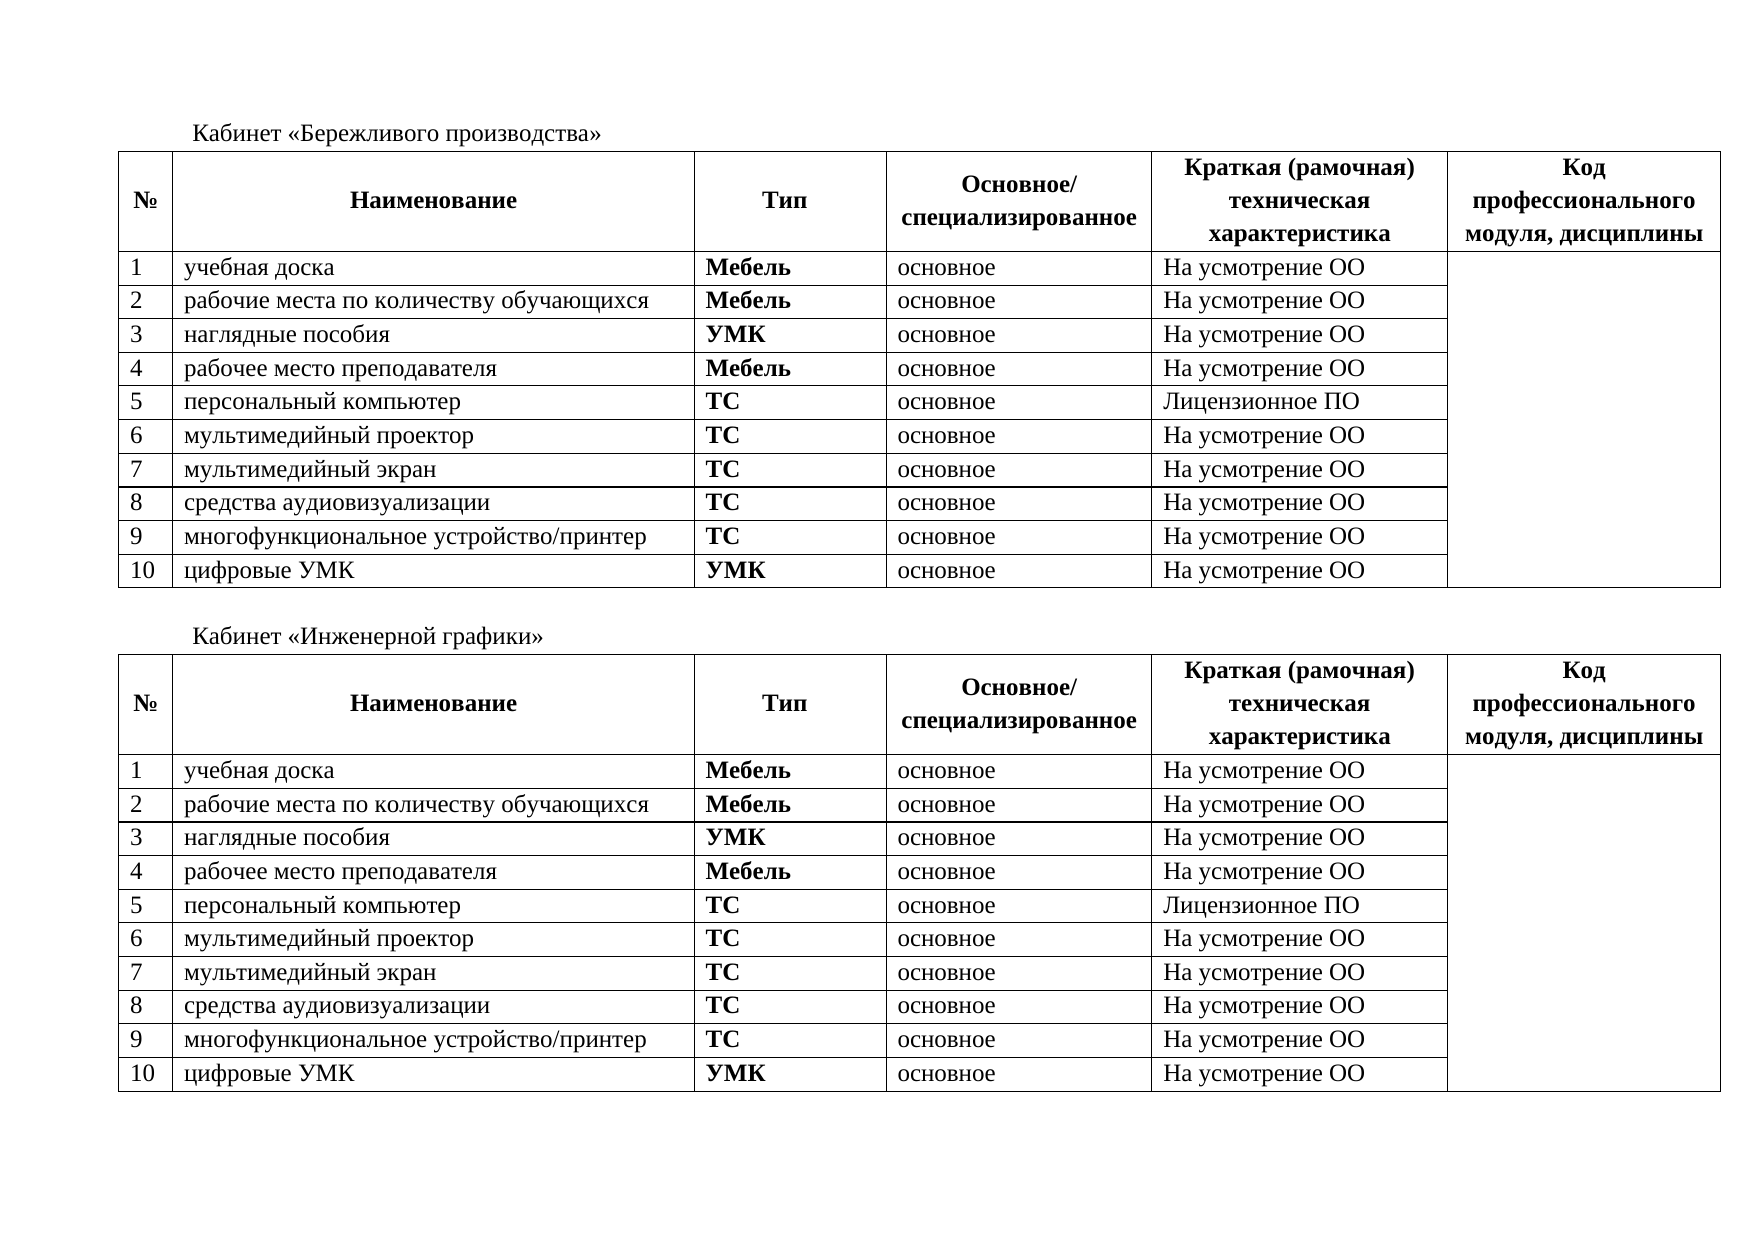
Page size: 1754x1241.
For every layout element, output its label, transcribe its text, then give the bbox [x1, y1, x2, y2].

table_header Тип [695, 655, 886, 754]
text Кабинет «Бережливого производства» [118, 118, 1665, 147]
table_cell наглядные пособия [173, 319, 694, 352]
table_cell Мебель [695, 755, 886, 788]
table_cell ТС [695, 1024, 886, 1057]
table_cell ТС [695, 923, 886, 956]
table_cell основное [887, 353, 1151, 385]
table_cell 4 [119, 856, 172, 889]
table_cell основное [887, 420, 1151, 453]
table_cell мультимедийный проектор [173, 420, 694, 453]
table_cell рабочие места по количеству обучающихся [173, 286, 694, 318]
table_cell основное [887, 991, 1151, 1023]
table_cell На усмотрение ОО [1152, 454, 1447, 486]
table_cell основное [887, 488, 1151, 520]
table_header Код профессионального модуля, дисциплины [1448, 655, 1720, 754]
table_cell На усмотрение ОО [1152, 353, 1447, 385]
table_cell основное [887, 252, 1151, 284]
table_header Основное/ специализированное [887, 152, 1151, 251]
table_cell 9 [119, 1024, 172, 1057]
table_cell основное [887, 789, 1151, 821]
table_cell основное [887, 555, 1151, 587]
table_cell [1448, 755, 1720, 1091]
table_cell На усмотрение ОО [1152, 823, 1447, 855]
table_cell 6 [119, 420, 172, 453]
table_cell средства аудиовизуализации [173, 488, 694, 520]
table_cell На усмотрение ОО [1152, 991, 1447, 1023]
table_cell Мебель [695, 286, 886, 318]
table_cell На усмотрение ОО [1152, 856, 1447, 889]
table_cell основное [887, 957, 1151, 989]
table_cell ТС [695, 386, 886, 419]
table_cell УМК [695, 1058, 886, 1091]
table_header Краткая (рамочная) техническая характеристика [1152, 152, 1447, 251]
table_cell ТС [695, 521, 886, 554]
table_cell Мебель [695, 252, 886, 284]
table_cell 10 [119, 555, 172, 587]
table_cell ТС [695, 890, 886, 922]
table_cell основное [887, 286, 1151, 318]
table_cell Мебель [695, 856, 886, 889]
table_cell Мебель [695, 789, 886, 821]
table_cell ТС [695, 991, 886, 1023]
table_cell На усмотрение ОО [1152, 1024, 1447, 1057]
table_cell УМК [695, 823, 886, 855]
table_cell ТС [695, 454, 886, 486]
table_cell На усмотрение ОО [1152, 923, 1447, 956]
table_cell основное [887, 521, 1151, 554]
table_cell На усмотрение ОО [1152, 319, 1447, 352]
table_cell 2 [119, 789, 172, 821]
table_cell основное [887, 856, 1151, 889]
table_cell наглядные пособия [173, 823, 694, 855]
table_cell персональный компьютер [173, 386, 694, 419]
table_cell На усмотрение ОО [1152, 521, 1447, 554]
table_cell мультимедийный проектор [173, 923, 694, 956]
table_cell На усмотрение ОО [1152, 488, 1447, 520]
table_cell 10 [119, 1058, 172, 1091]
table_cell учебная доска [173, 252, 694, 284]
table_cell [1448, 252, 1720, 587]
table_cell цифровые УМК [173, 1058, 694, 1091]
table_cell 8 [119, 991, 172, 1023]
table_cell основное [887, 890, 1151, 922]
table_cell основное [887, 454, 1151, 486]
table_cell 4 [119, 353, 172, 385]
table_cell 1 [119, 252, 172, 284]
table_cell На усмотрение ОО [1152, 789, 1447, 821]
table_header Основное/ специализированное [887, 655, 1151, 754]
table_cell На усмотрение ОО [1152, 420, 1447, 453]
table_cell 6 [119, 923, 172, 956]
table_cell 3 [119, 823, 172, 855]
table_cell ТС [695, 957, 886, 989]
table_cell На усмотрение ОО [1152, 957, 1447, 989]
table_cell ТС [695, 420, 886, 453]
table_header Наименование [173, 655, 694, 754]
table_cell Лицензионное ПО [1152, 890, 1447, 922]
table_cell 3 [119, 319, 172, 352]
table_cell На усмотрение ОО [1152, 286, 1447, 318]
table_cell основное [887, 386, 1151, 419]
table_cell многофункциональное устройство/принтер [173, 521, 694, 554]
table_cell 8 [119, 488, 172, 520]
table_cell многофункциональное устройство/принтер [173, 1024, 694, 1057]
table_cell рабочие места по количеству обучающихся [173, 789, 694, 821]
table_cell 1 [119, 755, 172, 788]
table_cell 5 [119, 890, 172, 922]
table_cell основное [887, 1058, 1151, 1091]
table_cell УМК [695, 555, 886, 587]
table_header Наименование [173, 152, 694, 251]
table_header № [119, 655, 172, 754]
table_cell мультимедийный экран [173, 454, 694, 486]
table_cell 2 [119, 286, 172, 318]
table_cell УМК [695, 319, 886, 352]
table_cell основное [887, 923, 1151, 956]
table_header Краткая (рамочная) техническая характеристика [1152, 655, 1447, 754]
table_cell основное [887, 755, 1151, 788]
table_cell рабочее место преподавателя [173, 353, 694, 385]
table_cell основное [887, 823, 1151, 855]
table_cell 7 [119, 957, 172, 989]
table_cell основное [887, 1024, 1151, 1057]
table_header № [119, 152, 172, 251]
table_cell Мебель [695, 353, 886, 385]
table_cell 7 [119, 454, 172, 486]
table_cell учебная доска [173, 755, 694, 788]
text Кабинет «Инженерной графики» [118, 621, 1665, 650]
table_cell мультимедийный экран [173, 957, 694, 989]
table_cell персональный компьютер [173, 890, 694, 922]
table_cell рабочее место преподавателя [173, 856, 694, 889]
table_cell средства аудиовизуализации [173, 991, 694, 1023]
table_cell 9 [119, 521, 172, 554]
table_cell цифровые УМК [173, 555, 694, 587]
table_cell На усмотрение ОО [1152, 1058, 1447, 1091]
table_header Код профессионального модуля, дисциплины [1448, 152, 1720, 251]
table_header Тип [695, 152, 886, 251]
table_cell Лицензионное ПО [1152, 386, 1447, 419]
table_cell На усмотрение ОО [1152, 555, 1447, 587]
table_cell На усмотрение ОО [1152, 252, 1447, 284]
table_cell ТС [695, 488, 886, 520]
table_cell 5 [119, 386, 172, 419]
table_cell основное [887, 319, 1151, 352]
table_cell На усмотрение ОО [1152, 755, 1447, 788]
